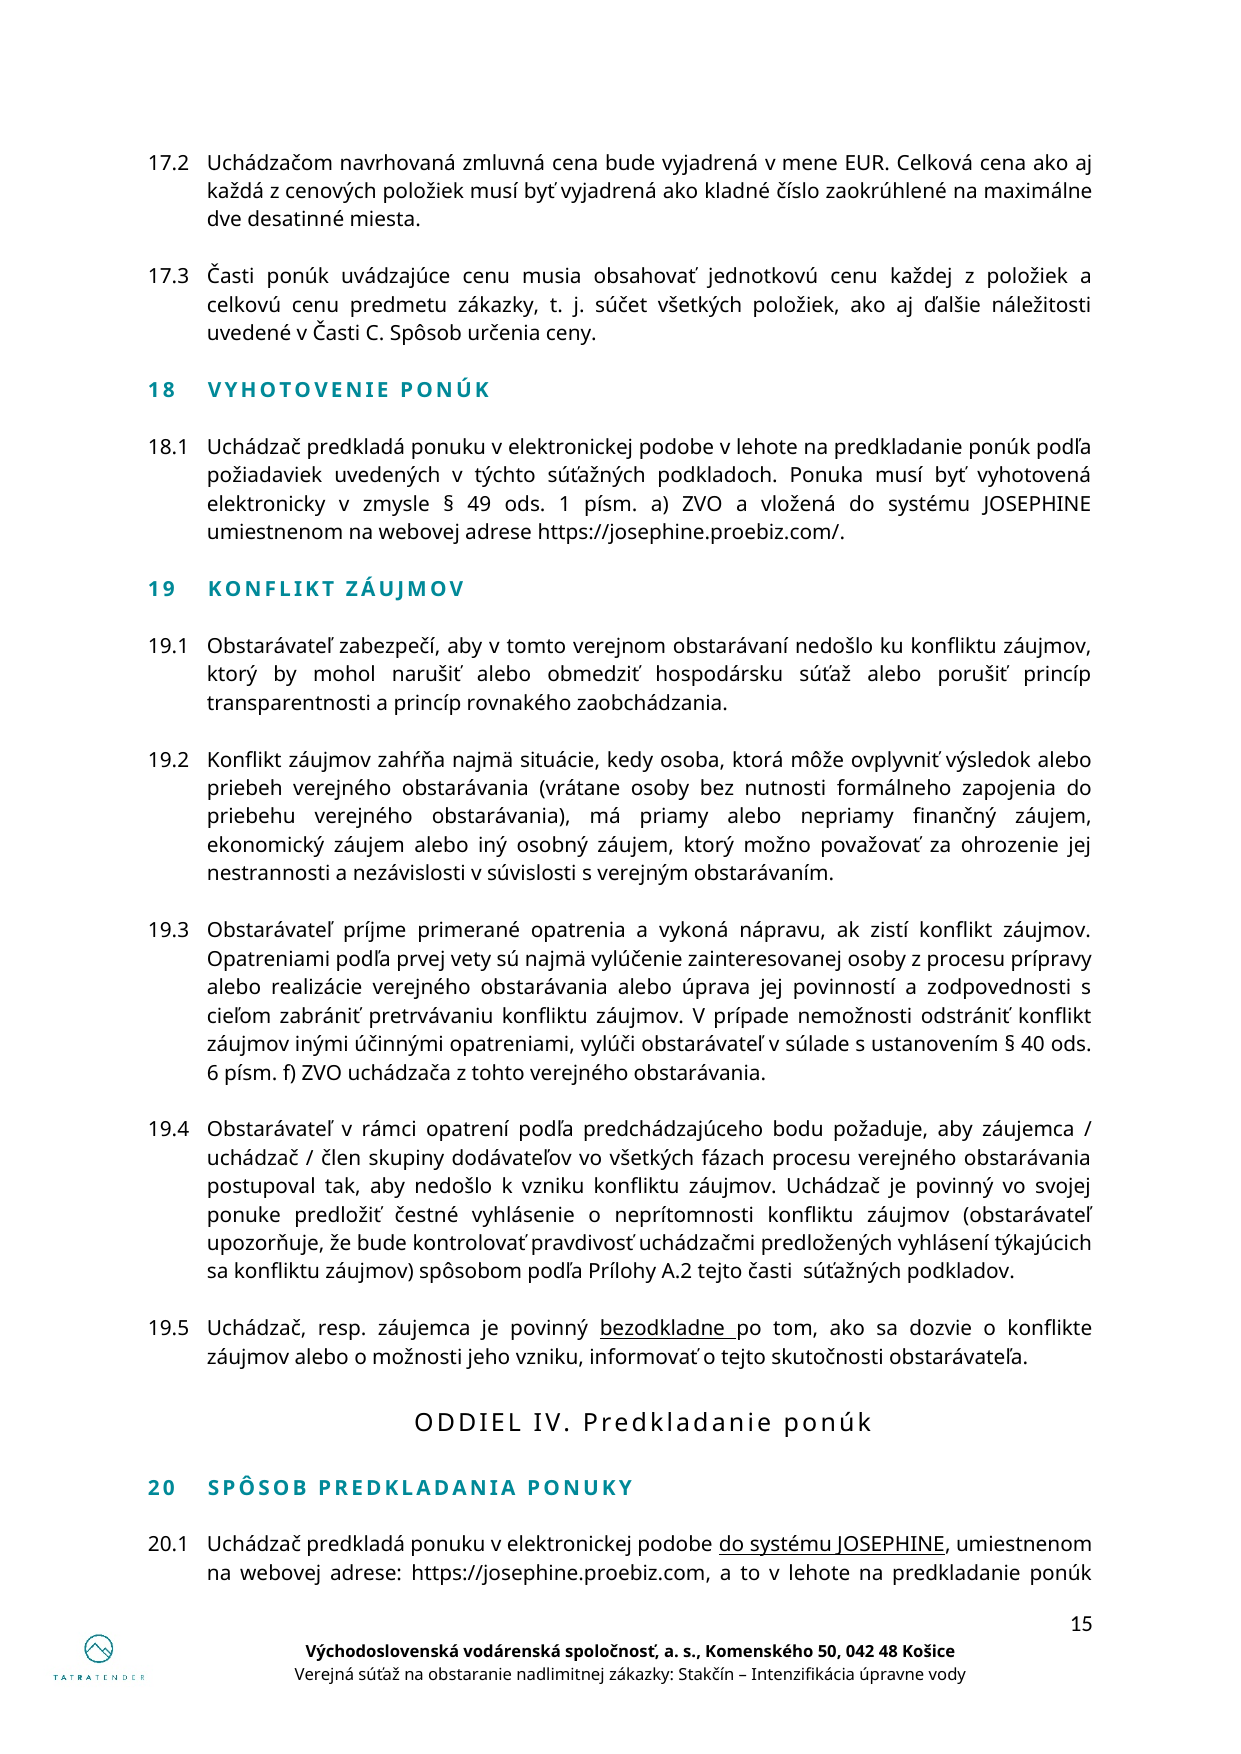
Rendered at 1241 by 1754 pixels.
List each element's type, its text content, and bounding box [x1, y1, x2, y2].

text Vyhotovenie ponúk [148, 375, 1093, 403]
text Spôsob predkladania ponuky [148, 1473, 1093, 1501]
subtitle Časti ponúk uvádzajúce cenu musia obsahovať jednotkovú cenu každej z položiek a celkovú cenu predmetu zákazky, t. j. súčet všetkých položiek, ako aj ďalšie náležitosti uvedené v Časti C. Spôsob určenia ceny. [148, 261, 1093, 347]
subtitle Konflikt záujmov zahŕňa najmä situácie, kedy osoba, ktorá môže ovplyvniť výsledok alebo priebeh verejného obstarávania (vrátane osoby bez nutnosti formálneho zapojenia do priebehu verejného obstarávania), má priamy alebo nepriamy finančný záujem, ekonomický záujem alebo iný osobný záujem, ktorý možno považovať za ohrozenie jej nestrannosti a nezávislosti v súvislosti s verejným obstarávaním. [148, 745, 1093, 887]
subtitle Obstarávateľ príjme primerané opatrenia a vykoná nápravu, ak zistí konflikt záujmov. Opatreniami podľa prvej vety sú najmä vylúčenie zainteresovanej osoby z procesu prípravy alebo realizácie verejného obstarávania alebo úprava jej povinností a zodpovednosti s cieľom zabrániť pretrvávaniu konfliktu záujmov. V prípade nemožnosti odstrániť konflikt záujmov inými účinnými opatreniami, vylúči obstarávateľ v súlade s ustanovením § 40 ods. 6 písm. f) ZVO uchádzača z tohto verejného obstarávania. [148, 915, 1093, 1086]
text Konflikt záujmov [148, 574, 1093, 603]
text ODDIEL IV. Predkladanie ponúk [148, 1404, 1093, 1438]
subtitle Obstarávateľ v rámci opatrení podľa predchádzajúceho bodu požaduje, aby záujemca / uchádzač / člen skupiny dodávateľov vo všetkých fázach procesu verejného obstarávania postupoval tak, aby nedošlo k vzniku konfliktu záujmov. Uchádzač je povinný vo svojej ponuke predložiť čestné vyhlásenie o neprítomnosti konfliktu záujmov (obstarávateľ upozorňuje, že bude kontrolovať pravdivosť uchádzačmi predložených vyhlásení týkajúcich sa konfliktu záujmov) spôsobom podľa Prílohy A.2 tejto časti súťažných podkladov. [148, 1114, 1093, 1285]
subtitle Obstarávateľ zabezpečí, aby v tomto verejnom obstarávaní nedošlo ku konfliktu záujmov, ktorý by mohol narušiť alebo obmedziť hospodársku súťaž alebo porušiť princíp transparentnosti a princíp rovnakého zaobchádzania. [148, 631, 1093, 716]
subtitle Uchádzačom navrhovaná zmluvná cena bude vyjadrená v mene EUR. Celková cena ako aj každá z cenových položiek musí byť vyjadrená ako kladné číslo zaokrúhlené na maximálne dve desatinné miesta. [148, 148, 1093, 233]
subtitle Uchádzač predkladá ponuku v elektronickej podobe v lehote na predkladanie ponúk podľa požiadaviek uvedených v týchto súťažných podkladoch. Ponuka musí byť vyhotovená elektronicky v zmysle § 49 ods. 1 písm. a) ZVO a vložená do systému JOSEPHINE umiestnenom na webovej adrese https://josephine.proebiz.com/. [148, 432, 1093, 546]
subtitle Uchádzač, resp. záujemca je povinný bezodkladne po tom, ako sa dozvie o konflikte záujmov alebo o možnosti jeho vzniku, informovať o tejto skutočnosti obstarávateľa. [148, 1313, 1093, 1370]
picture [32, 1610, 165, 1704]
